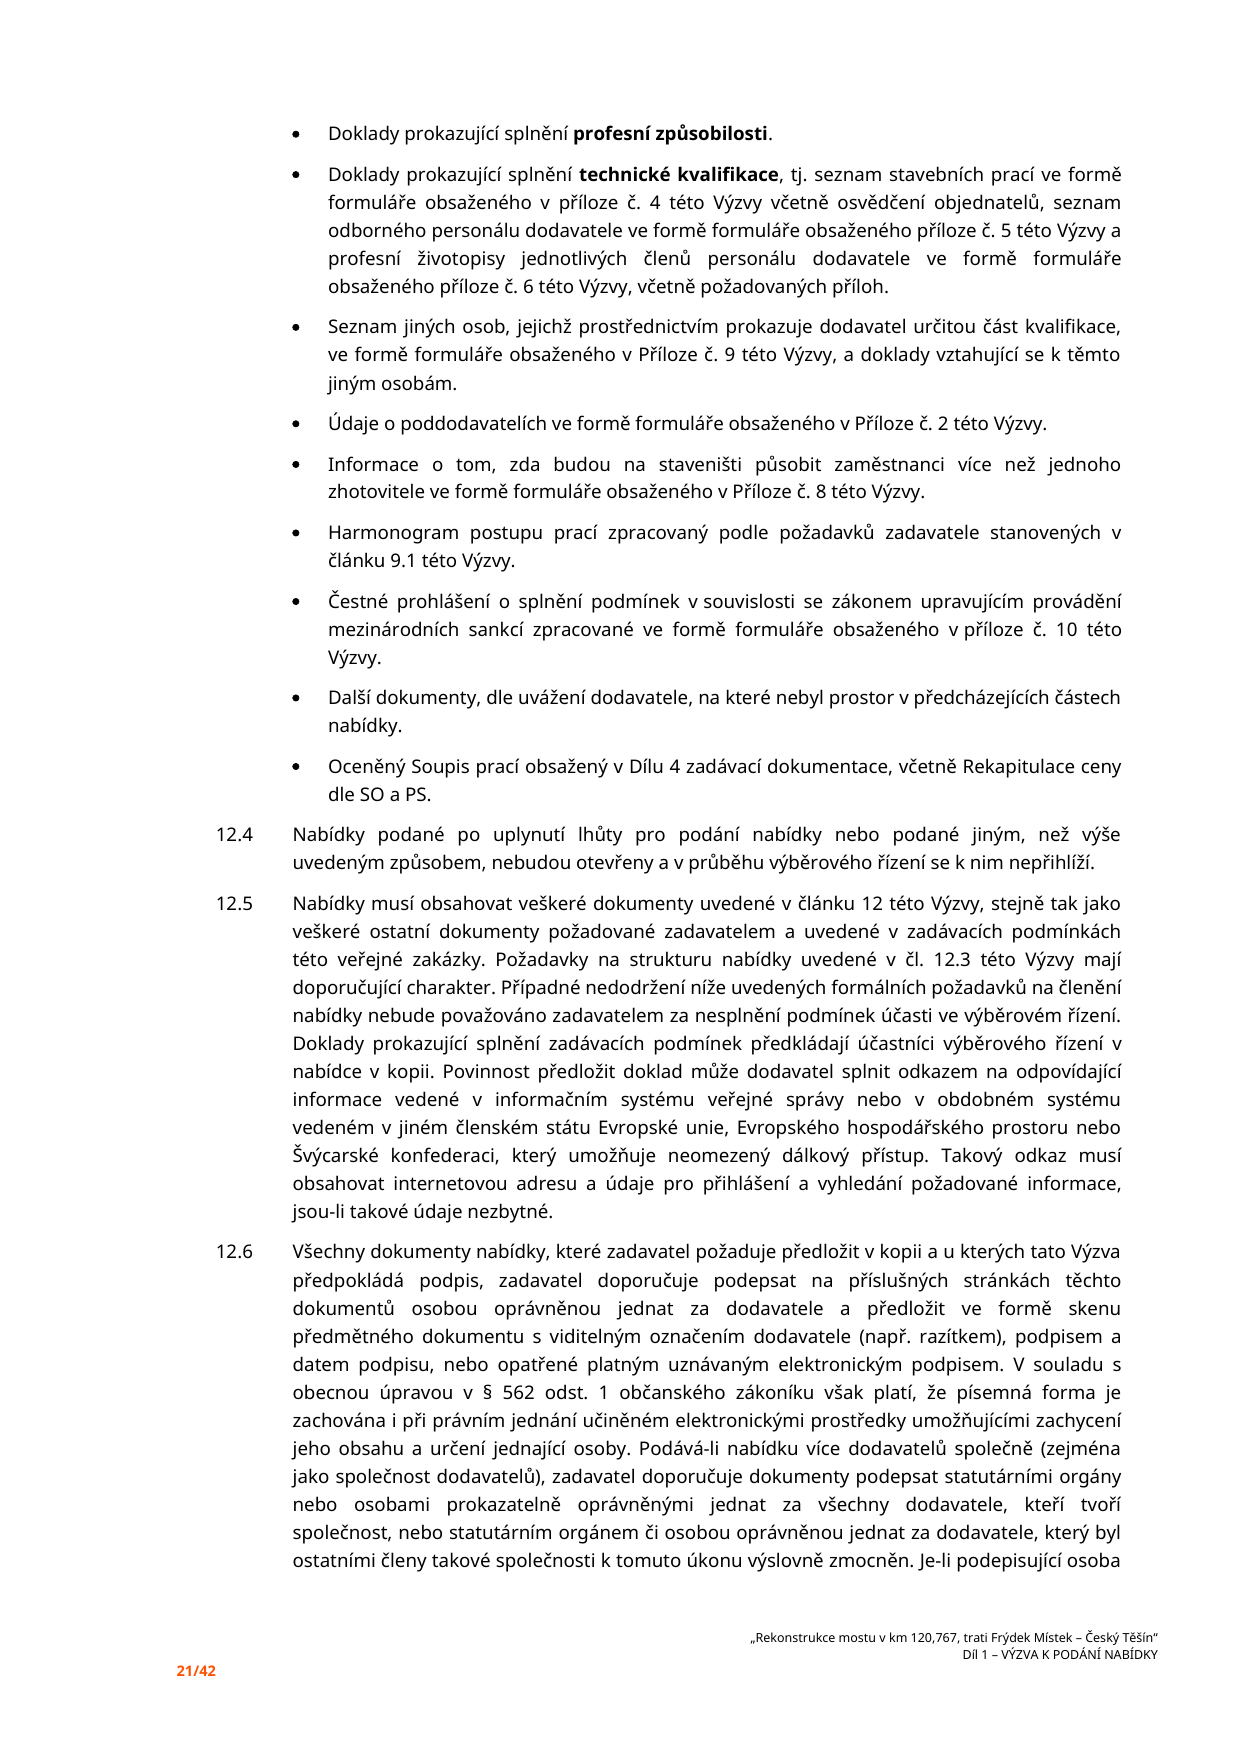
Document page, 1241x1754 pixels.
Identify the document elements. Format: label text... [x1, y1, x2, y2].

text Harmonogram postupu prací zpracovaný podle požadavků zadavatele stanovených v článku 9.1 této Výzvy. [292, 519, 1122, 573]
text Údaje o poddodavatelích ve formě formuláře obsaženého v Příloze č. 2 této Výzvy. [292, 410, 1122, 436]
text Informace o tom, zda budou na staveništi působit zaměstnanci více než jednoho zhotovitele ve formě formuláře obsaženého v Příloze č. 8 této Výzvy. [292, 451, 1122, 504]
text Další dokumenty, dle uvážení dodavatele, na které nebyl prostor v předcházejících částech nabídky. [292, 684, 1122, 738]
text Čestné prohlášení o splnění podmínek v souvislosti se zákonem upravujícím provádění mezinárodních sankcí zpracované ve formě formuláře obsaženého v příloze č. 10 této Výzvy. [292, 588, 1122, 669]
text Doklady prokazující splnění profesní způsobilosti. [292, 121, 1122, 146]
text Seznam jiných osob, jejichž prostřednictvím prokazuje dodavatel určitou část kvalifikace, ve formě formuláře obsaženého v Příloze č. 9 této Výzvy, a doklady vztahující se k těmto jiným osobám. [292, 314, 1122, 395]
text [216, 1239, 1122, 1573]
text Doklady prokazující splnění technické kvalifikace, tj. seznam stavebních prací ve formě formuláře obsaženého v příloze č. 4 této Výzvy včetně osvědčení objednatelů, seznam odborného personálu dodavatele ve formě formuláře obsaženého příloze č. 5 této Výzvy a profesní životopisy jednotlivých členů personálu dodavatele ve formě formuláře obsaženého příloze č. 6 této Výzvy, včetně požadovaných příloh. [292, 161, 1122, 299]
text Oceněný Soupis prací obsažený v Dílu 4 zadávací dokumentace, včetně Rekapitulace ceny dle SO a PS. [292, 753, 1122, 807]
text Nabídky musí obsahovat veškeré dokumenty uvedené v článku 12 této Výzvy, stejně tak jako veškeré ostatní dokumenty požadované zadavatelem a uvedené v zadávacích podmínkách této veřejné zakázky. Požadavky na strukturu nabídky uvedené v čl. 12.3 této Výzvy mají doporučující charakter. Případné nedodržení níže uvedených formálních požadavků na členění nabídky nebude považováno zadavatelem za nesplnění podmínek účasti ve výběrovém řízení. Doklady prokazující splnění zadávacích podmínek předkládají účastníci výběrového řízení v nabídce v kopii. Povinnost předložit doklad může dodavatel splnit odkazem na odpovídající informace vedené v informačním systému veřejné správy nebo v obdobném systému vedeném v jiném členském státu Evropské unie, Evropského hospodářského prostoru nebo Švýcarské konfederaci, který umožňuje neomezený dálkový přístup. Takový odkaz musí obsahovat internetovou adresu a údaje pro přihlášení a vyhledání požadované informace, jsou-li takové údaje nezbytné. [216, 890, 1122, 1224]
text Nabídky podané po uplynutí lhůty pro podání nabídky nebo podané jiným, než výše uvedeným způsobem, nebudou otevřeny a v průběhu výběrového řízení se k nim nepřihlíží. [216, 822, 1122, 875]
